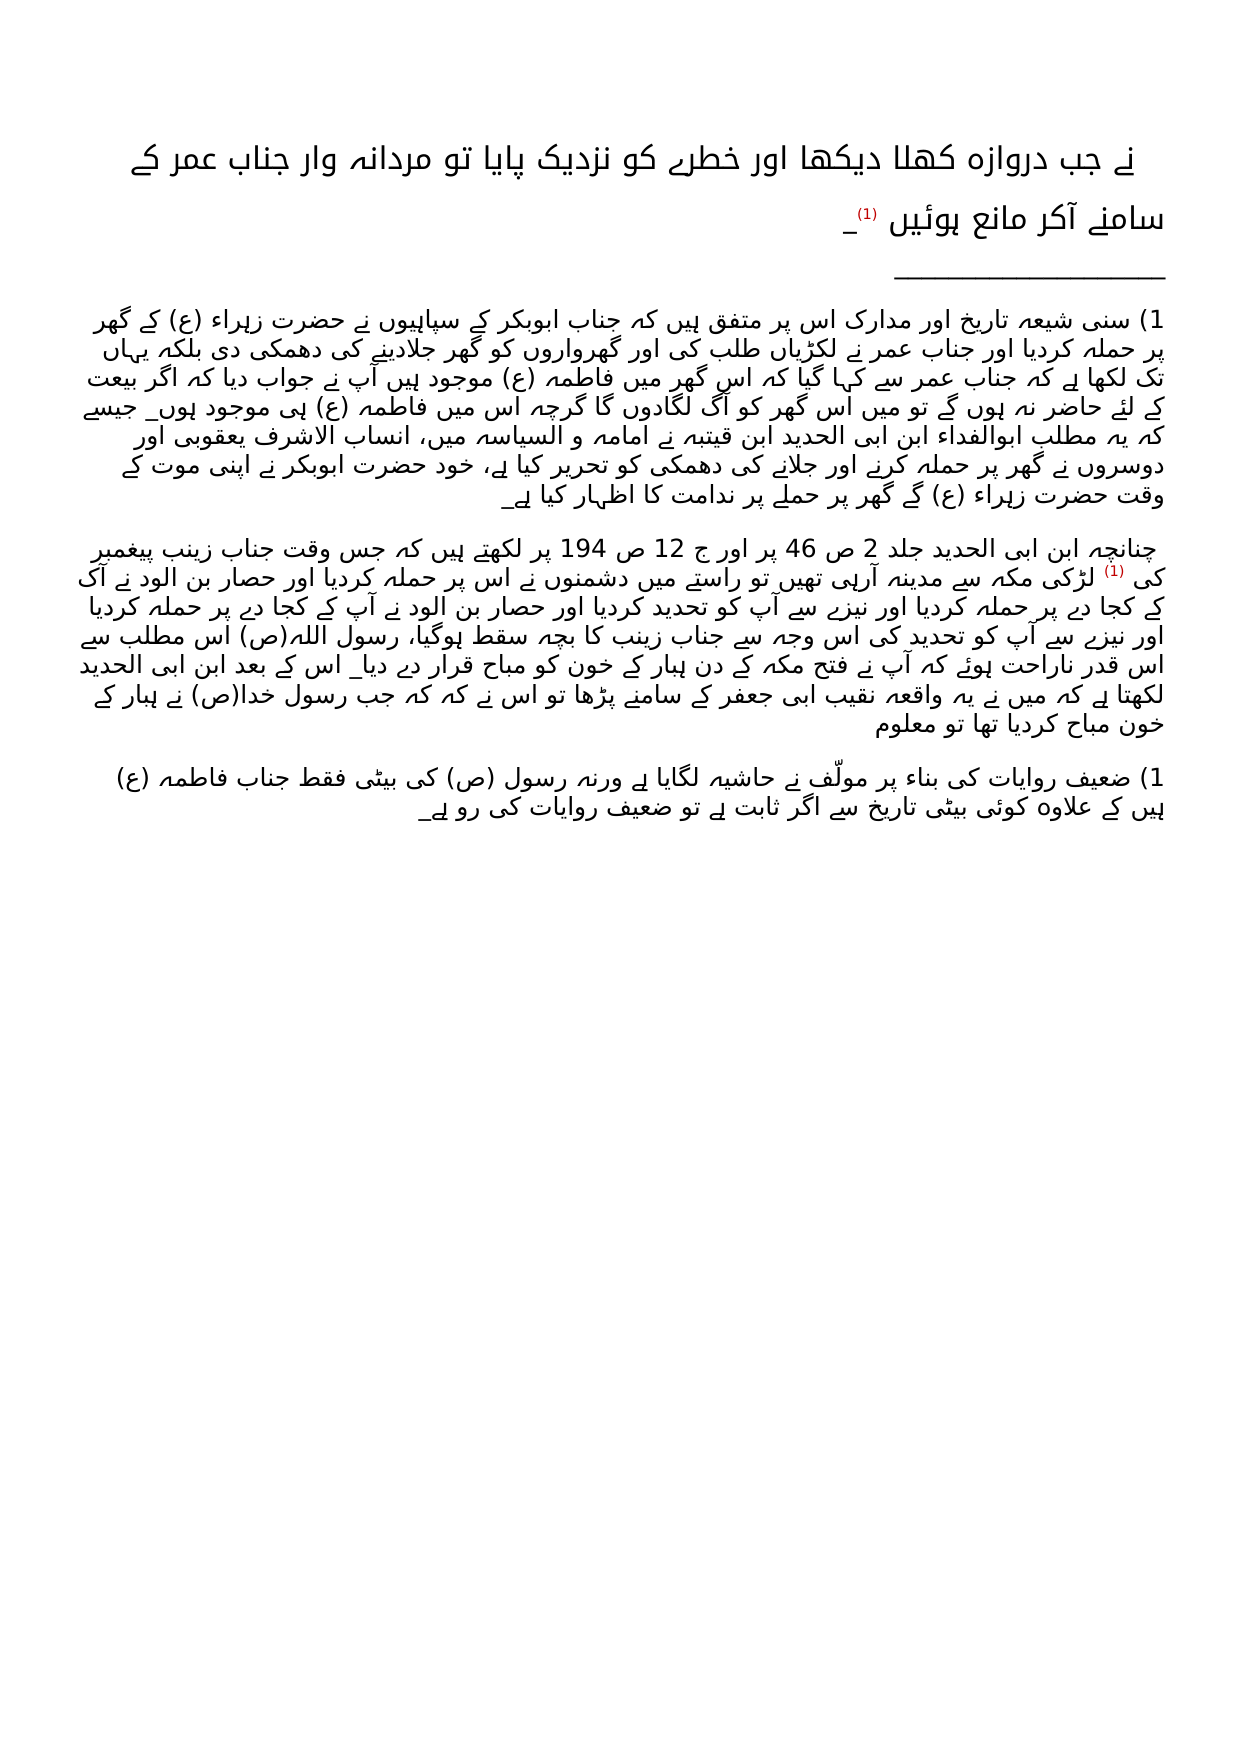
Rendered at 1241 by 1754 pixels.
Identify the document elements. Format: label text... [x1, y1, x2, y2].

text ____________________ [75, 248, 1165, 280]
text 1) ضعیف روایات کی بناء پر مولّف نے حاشیہ لگایا ہے ورنہ رسول (ص) کی بیٹی فقط جناب فاطمہ (ع) ہیں کے علاوہ کوئی بیٹی تاریخ سے اگر ثابت ہے تو ضعیف روایات کی رو ہے_ [75, 763, 1165, 821]
text نے جب دروازہ کھلا دیکھا اور خطرے کو نزدیک پایا تو مردانہ وار جناب عمر کے سامنے آکر مانع ہوئیں (1)_ [75, 130, 1165, 248]
text چنانچہ ابن ابی الحدید جلد 2 ص 46 پر اور ج 12 ص 194 پر لکھتے ہیں کہ جس وقت جناب زینب پیغمبر کی (1) لڑکی مکہ سے مدینہ آرہی تھیں تو راستے میں دشمنوں نے اس پر حملہ کردیا اور حصار بن الود نے آک کے کجا دے پر حملہ کردیا اور نیزے سے آپ کو تحدید کردیا اور حصار بن الود نے آپ کے کجا دے پر حملہ کردیا اور نیزے سے آپ کو تحدید کی اس وجہ سے جناب زینب کا بچہ سقط ہوگیا، رسول اللہ(ص) اس مطلب سے اس قدر ناراحت ہوئے کہ آپ نے فتح مکہ کے دن ہبار کے خون کو مباح قرار دے دیا_ اس کے بعد ابن ابی الحدید لکھتا ہے کہ میں نے یہ واقعہ نقیب ابی جعفر کے سامنے پڑھا تو اس نے کہ کہ جب رسول خدا(ص) نے ہبار کے خون مباح کردیا تھا تو معلوم [75, 534, 1165, 738]
text 1) سنی شیعہ تاریخ اور مدارک اس پر متفق ہیں کہ جناب ابوبکر کے سپاہیوں نے حضرت زہراء (ع) کے گھر پر حملہ کردیا اور جناب عمر نے لکڑیاں طلب کی اور گھرواروں کو گھر جلادینے کی دھمکی دی بلکہ یہاں تک لکھا ہے کہ جناب عمر سے کہا گیا کہ اس گھر میں فاطمہ (ع) موجود ہیں آپ نے جواب دیا کہ اگر بیعت کے لئے حاضر نہ ہوں گے تو میں اس گھر کو آگ لگادوں گا گرچہ اس میں فاطمہ (ع) ہی موجود ہوں_ جیسے کہ یہ مطلب ابوالفداء ابن ابی الحدید ابن قیتبہ نے امامہ و السیاسہ میں، انساب الاشرف یعقوبی اور دوسروں نے گھر پر حملہ کرنے اور جلانے کی دھمکی کو تحریر کیا ہے، خود حضرت ابوبکر نے اپنی موت کے وقت حضرت زہراء (ع) گے گھر پر حملے پر ندامت کا اظہار کیا ہے_ [75, 305, 1165, 509]
